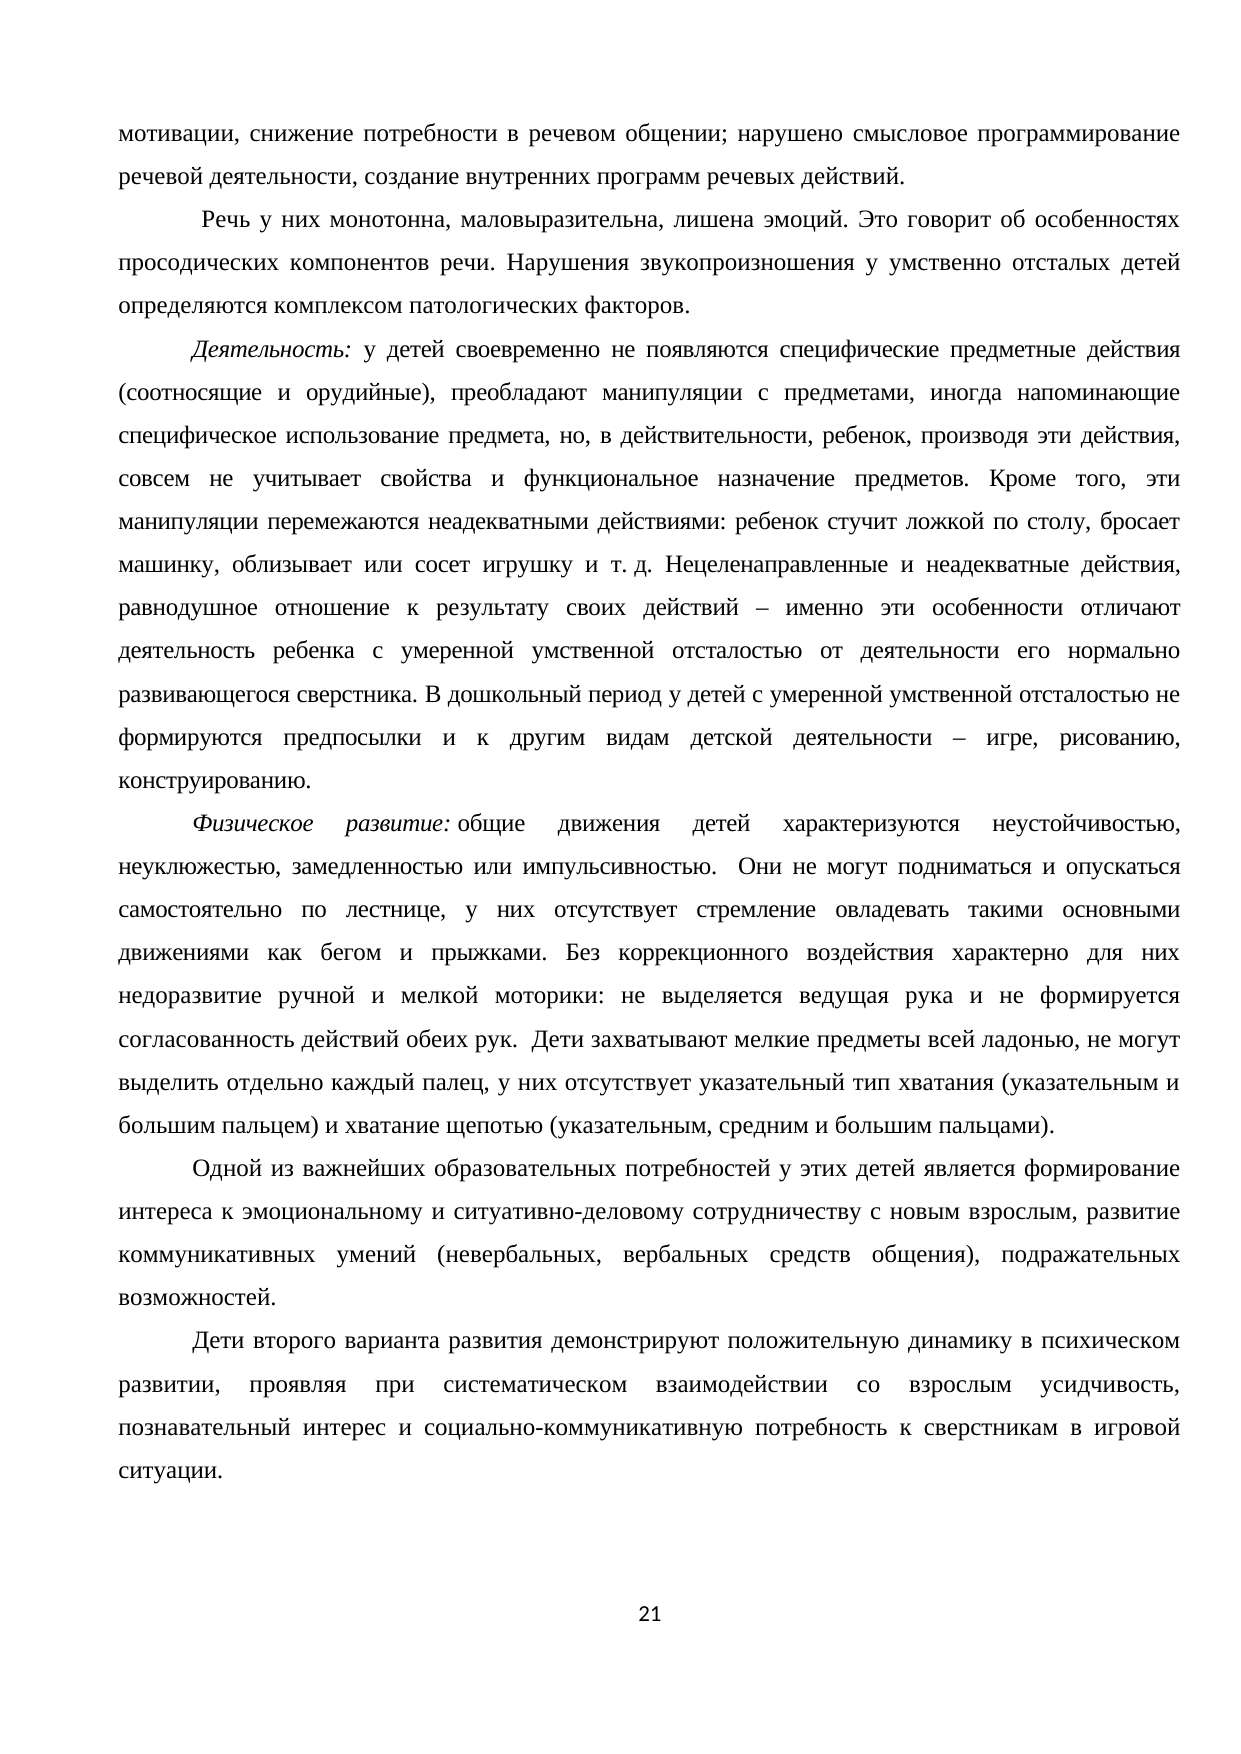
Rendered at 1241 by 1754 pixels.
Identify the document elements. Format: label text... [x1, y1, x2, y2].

text Физическое развитие: общие движения детей характеризуются неустойчивостью, неуклюжестью, замедленностью или импульсивностью. Они не могут подниматься и опускаться самостоятельно по лестнице, у них отсутствует стремление овладевать такими основными движениями как бегом и прыжками. Без коррекционного воздействия характерно для них недоразвитие ручной и мелкой моторики: не выделяется ведущая рука и не формируется согласованность действий обеих рук. Дети захватывают мелкие предметы всей ладонью, не могут выделить отдельно каждый палец, у них отсутствует указательный тип хватания (указательным и большим пальцем) и хватание щепотью (указательным, средним и большим пальцами). [118, 808, 1181, 1139]
text Дети второго варианта развития демонстрируют положительную динамику в психическом развитии, проявляя при систематическом взаимодействии со взрослым усидчивость, познавательный интерес и социально-коммуникативную потребность к сверстникам в игровой ситуации. [118, 1326, 1181, 1484]
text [118, 118, 1181, 190]
text Одной из важнейших образовательных потребностей у этих детей является формирование интереса к эмоциональному и ситуативно-деловому сотрудничеству с новым взрослым, развитие коммуникативных умений (невербальных, вербальных средств общения), подражательных возможностей. [118, 1153, 1181, 1311]
text Речь у них монотонна, маловыразительна, лишена эмоций. Это говорит об особенностях просодических компонентов речи. Нарушения звукопроизношения у умственно отсталых детей определяются комплексом патологических факторов. [118, 204, 1181, 319]
text Деятельность: у детей своевременно не появляются специфические предметные действия (соотносящие и орудийные), преобладают манипуляции с предметами, иногда напоминающие специфическое использование предмета, но, в действительности, ребенок, производя эти действия, совсем не учитывает свойства и функциональное назначение предметов. Кроме того, эти манипуляции перемежаются неадекватными действиями: ребенок стучит ложкой по столу, бросает машинку, облизывает или сосет игрушку и т. д. Нецеленаправленные и неадекватные действия, равнодушное отношение к результату своих действий – именно эти особенности отличают деятельность ребенка с умеренной умственной отсталостью от деятельности его нормально развивающегося сверстника. В дошкольный период у детей с умеренной умственной отсталостью не формируются предпосылки и к другим видам детской деятельности – игре, рисованию, конструированию. [118, 334, 1181, 794]
